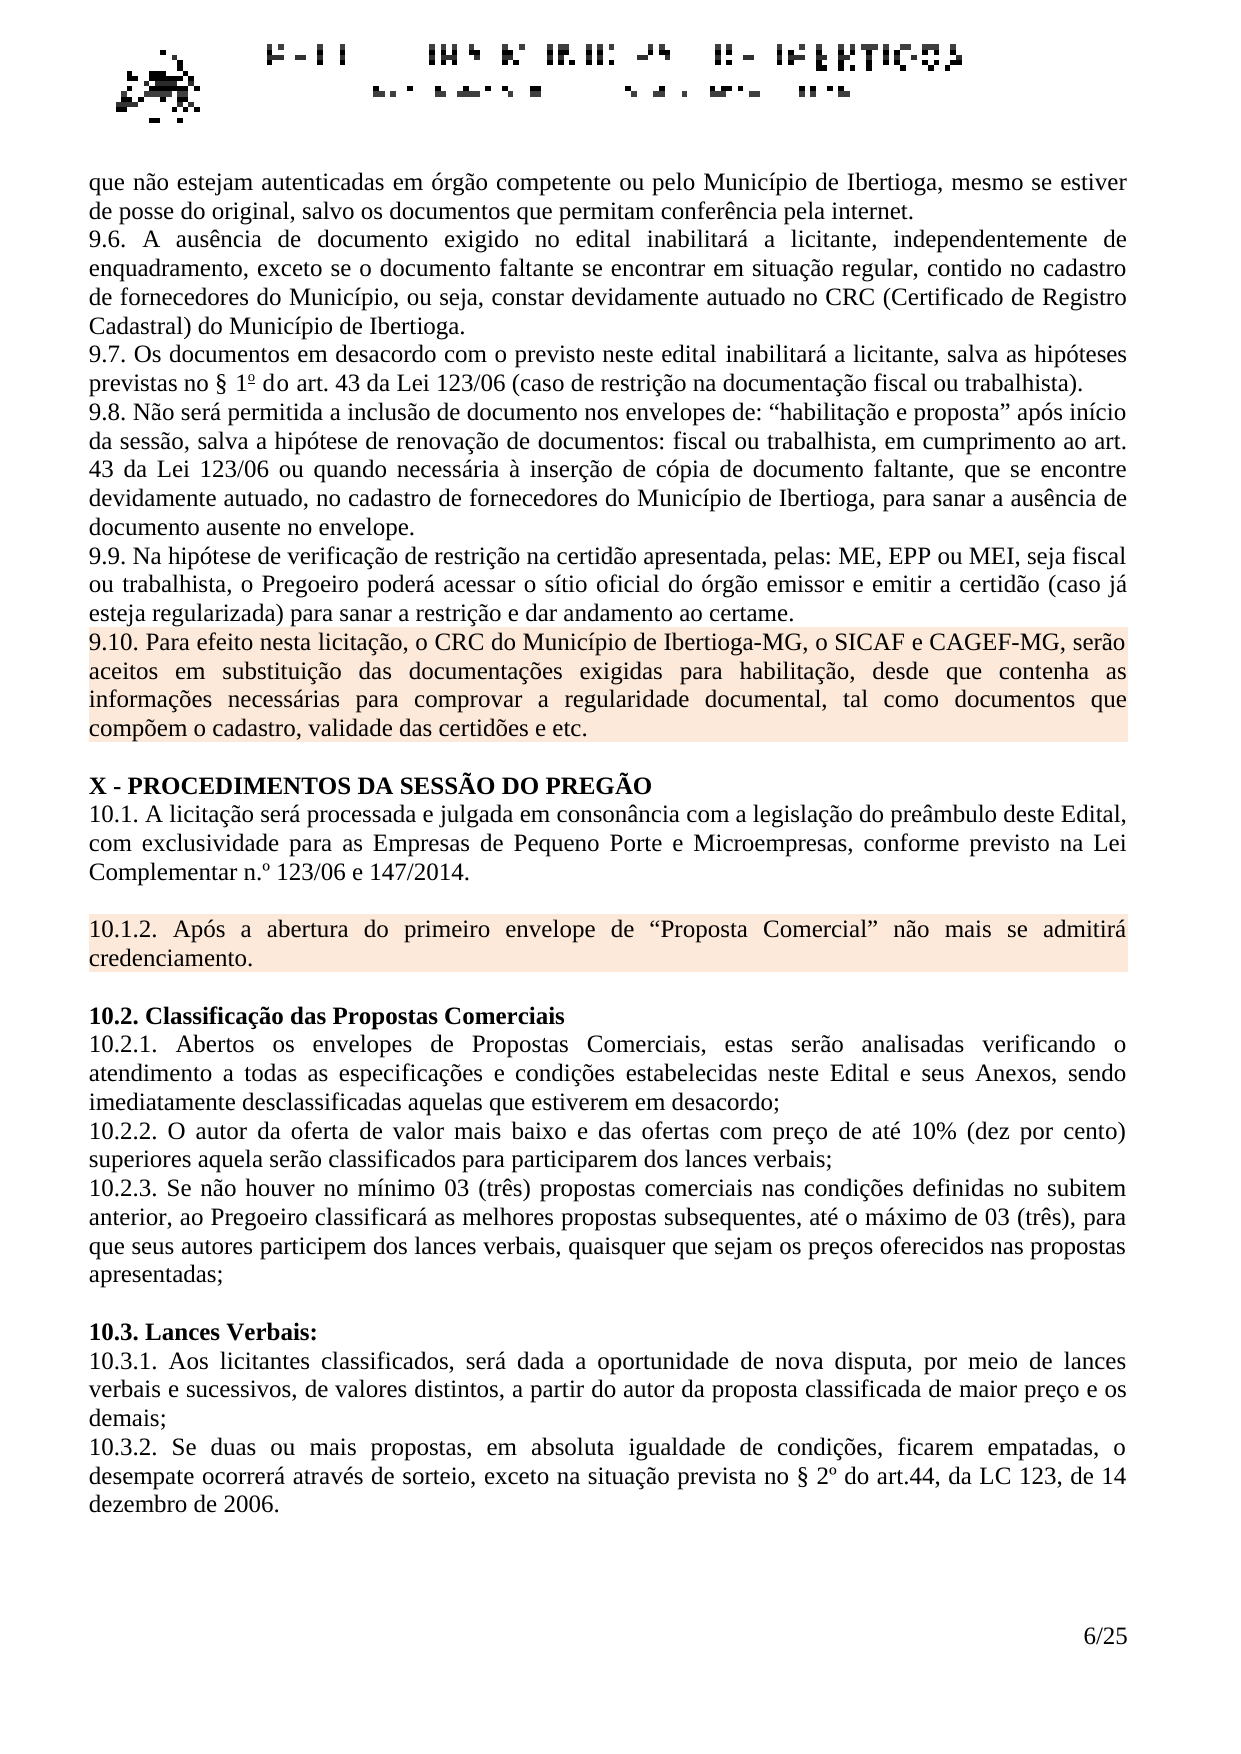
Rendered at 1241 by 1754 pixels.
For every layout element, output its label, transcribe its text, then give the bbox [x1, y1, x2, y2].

text 9.7. Os documentos em desacordo com o previsto neste edital inabilitará a licitante, salva as hipóteses previstas no § 1o do art. 43 da Lei 123/06 (caso de restrição na documentação fiscal ou trabalhista). [89, 339, 1128, 397]
text 10.1.2. Após a abertura do primeiro envelope de “Proposta Comercial” não mais se admitirá credenciamento. [89, 914, 1128, 972]
text X - PROCEDIMENTOS DA SESSÃO DO PREGÃO [89, 771, 1128, 799]
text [89, 167, 1128, 224]
text 10.2.1. Abertos os envelopes de Propostas Comerciais, estas serão analisadas verificando o atendimento a todas as especificações e condições estabelecidas neste Edital e seus Anexos, sendo imediatamente desclassificadas aquelas que estiverem em desacordo; [89, 1029, 1128, 1116]
text 10.2.3. Se não houver no mínimo 03 (três) propostas comerciais nas condições definidas no subitem anterior, ao Pregoeiro classificará as melhores propostas subsequentes, até o máximo de 03 (três), para que seus autores participem dos lances verbais, quaisquer que sejam os preços oferecidos nas propostas apresentadas; [89, 1173, 1128, 1288]
text 9.10. Para efeito nesta licitação, o CRC do Município de Ibertioga-MG, o SICAF e CAGEF-MG, serão aceitos em substituição das documentações exigidas para habilitação, desde que contenha as informações necessárias para comprovar a regularidade documental, tal como documentos que compõem o cadastro, validade das certidões e etc. [89, 627, 1128, 742]
text 10.3.1. Aos licitantes classificados, será dada a oportunidade de nova disputa, por meio de lances verbais e sucessivos, de valores distintos, a partir do autor da proposta classificada de maior preço e os demais; [89, 1346, 1128, 1432]
text 10.2. Classificação das Propostas Comerciais [89, 1001, 1128, 1029]
text 10.1. A licitação será processada e julgada em consonância com a legislação do preâmbulo deste Edital, com exclusividade para as Empresas de Pequeno Porte e Microempresas, conforme previsto na Lei Complementar n.º 123/06 e 147/2014. [89, 799, 1128, 886]
text 9.6. A ausência de documento exigido no edital inabilitará a licitante, independentemente de enquadramento, exceto se o documento faltante se encontrar em situação regular, contido no cadastro de fornecedores do Município, ou seja, constar devidamente autuado no CRC (Certificado de Registro Cadastral) do Município de Ibertioga. [89, 224, 1128, 339]
text 10.3.2. Se duas ou mais propostas, em absoluta igualdade de condições, ficarem empatadas, o desempate ocorrerá através de sorteio, exceto na situação prevista no § 2º do art.44, da LC 123, de 14 dezembro de 2006. [89, 1432, 1128, 1518]
text 9.8. Não será permitida a inclusão de documento nos envelopes de: “habilitação e proposta” após início da sessão, salva a hipótese de renovação de documentos: fiscal ou trabalhista, em cumprimento ao art. 43 da Lei 123/06 ou quando necessária à inserção de cópia de documento faltante, que se encontre devidamente autuado, no cadastro de fornecedores do Município de Ibertioga, para sanar a ausência de documento ausente no envelope. [89, 397, 1128, 541]
text 9.9. Na hipótese de verificação de restrição na certidão apresentada, pelas: ME, EPP ou MEI, seja fiscal ou trabalhista, o Pregoeiro poderá acessar o sítio oficial do órgão emissor e emitir a certidão (caso já esteja regularizada) para sanar a restrição e dar andamento ao certame. [89, 541, 1128, 627]
text 10.3. Lances Verbais: [89, 1317, 1128, 1346]
text 10.2.2. O autor da oferta de valor mais baixo e das ofertas com preço de até 10% (dez por cento) superiores aquela serão classificados para participarem dos lances verbais; [89, 1116, 1128, 1173]
